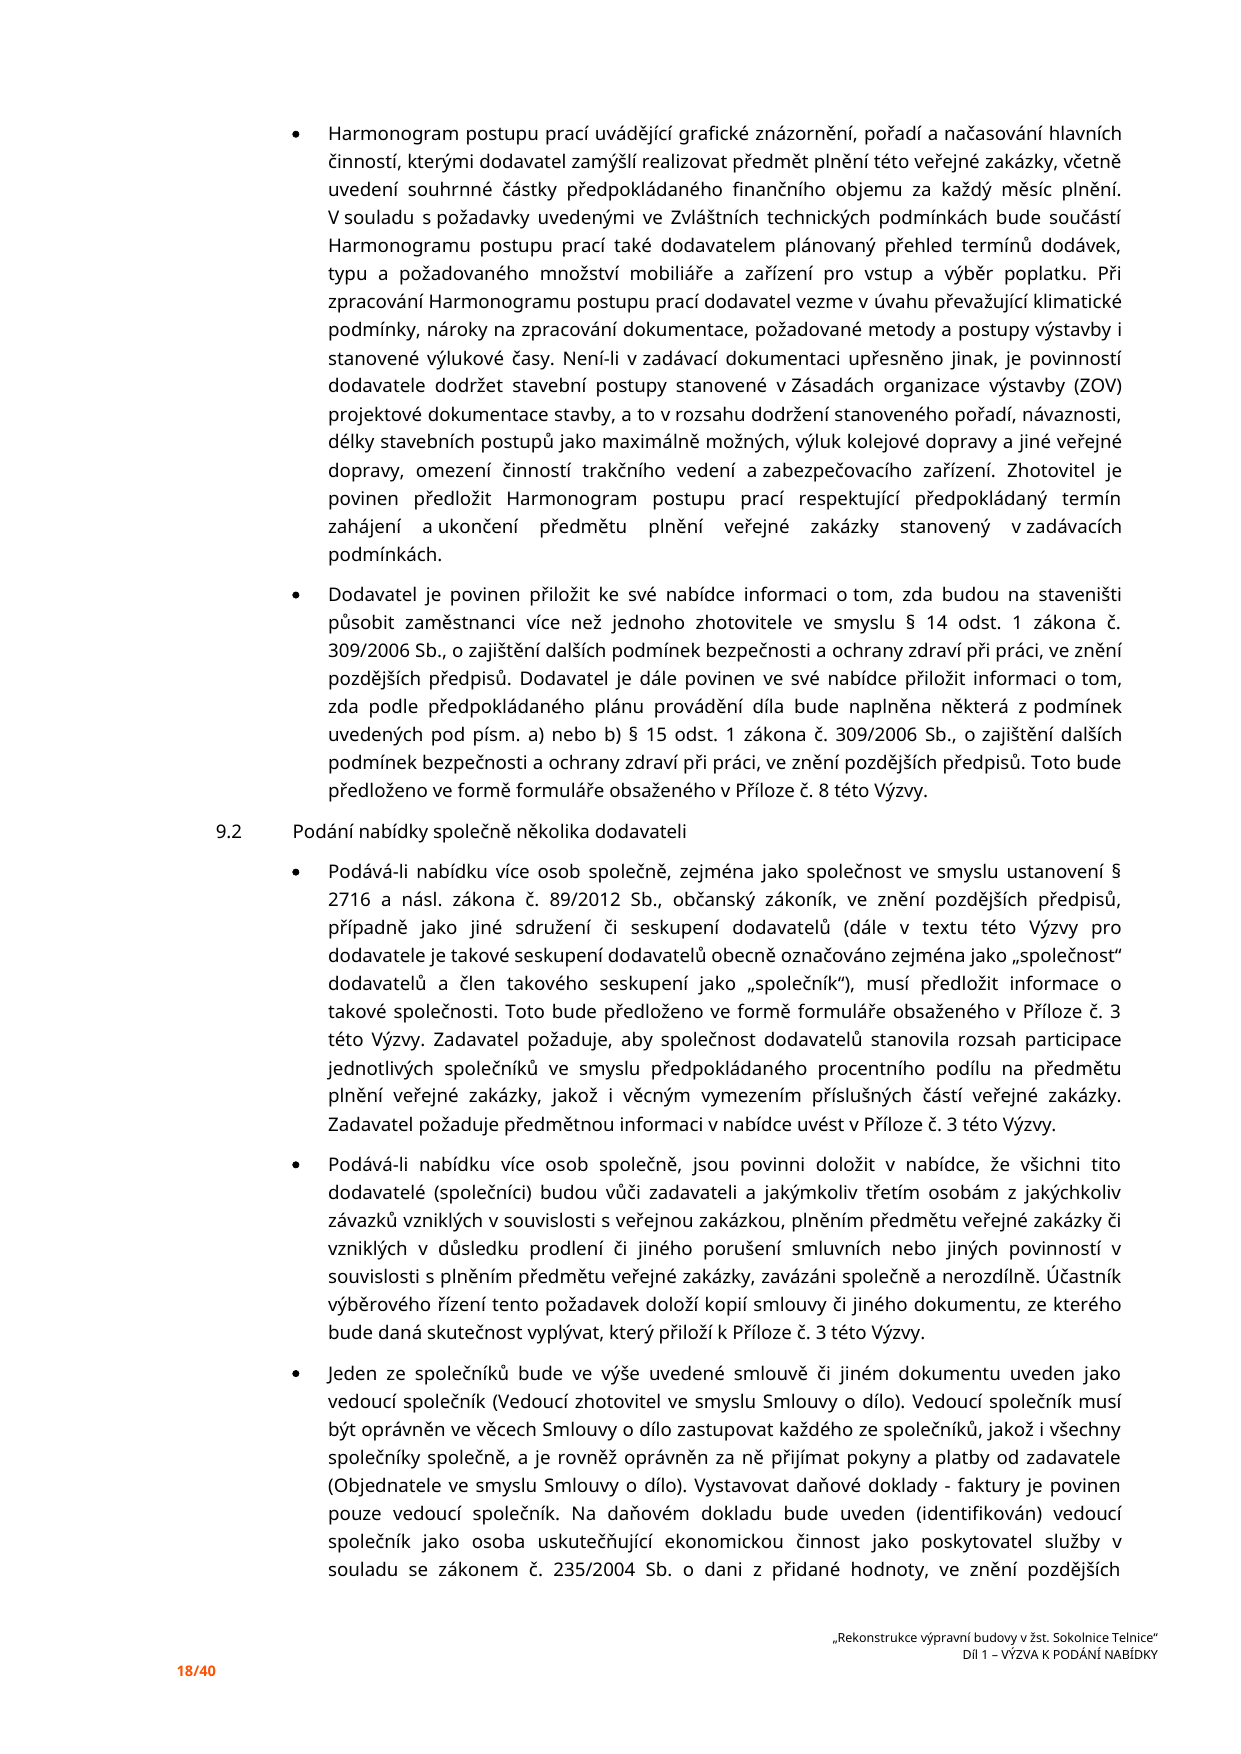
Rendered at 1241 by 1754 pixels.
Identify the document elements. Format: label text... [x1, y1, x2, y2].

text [292, 1360, 1122, 1582]
text Podává-li nabídku více osob společně, jsou povinni doložit v nabídce, že všichni tito dodavatelé (společníci) budou vůči zadavateli a jakýmkoliv třetím osobám z jakýchkoliv závazků vzniklých v souvislosti s veřejnou zakázkou, plněním předmětu veřejné zakázky či vzniklých v důsledku prodlení či jiného porušení smluvních nebo jiných povinností v souvislosti s plněním předmětu veřejné zakázky, zavázáni společně a nerozdílně. Účastník výběrového řízení tento požadavek doloží kopií smlouvy či jiného dokumentu, ze kterého bude daná skutečnost vyplývat, který přiloží k Příloze č. 3 této Výzvy. [292, 1151, 1122, 1345]
text Harmonogram postupu prací uvádějící grafické znázornění, pořadí a načasování hlavních činností, kterými dodavatel zamýšlí realizovat předmět plnění této veřejné zakázky, včetně uvedení souhrnné částky předpokládaného finančního objemu za každý měsíc plnění. V souladu s požadavky uvedenými ve Zvláštních technických podmínkách bude součástí Harmonogramu postupu prací také dodavatelem plánovaný přehled termínů dodávek, typu a požadovaného množství mobiliáře a zařízení pro vstup a výběr poplatku. Při zpracování Harmonogramu postupu prací dodavatel vezme v úvahu převažující klimatické podmínky, nároky na zpracování dokumentace, požadované metody a postupy výstavby i stanovené výlukové časy. Není-li v zadávací dokumentaci upřesněno jinak, je povinností dodavatele dodržet stavební postupy stanovené v Zásadách organizace výstavby (ZOV) projektové dokumentace stavby, a to v rozsahu dodržení stanoveného pořadí, návaznosti, délky stavebních postupů jako maximálně možných, výluk kolejové dopravy a jiné veřejné dopravy, omezení činností trakčního vedení a zabezpečovacího zařízení. Zhotovitel je povinen předložit Harmonogram postupu prací respektující předpokládaný termín zahájení a ukončení předmětu plnění veřejné zakázky stanovený v zadávacích podmínkách. [292, 121, 1122, 566]
text Podání nabídky společně několika dodavateli [216, 818, 1122, 844]
text Podává-li nabídku více osob společně, zejména jako společnost ve smyslu ustanovení § 2716 a násl. zákona č. 89/2012 Sb., občanský zákoník, ve znění pozdějších předpisů, případně jako jiné sdružení či seskupení dodavatelů (dále v textu této Výzvy pro dodavatele je takové seskupení dodavatelů obecně označováno zejména jako „společnost“ dodavatelů a člen takového seskupení jako „společník“), musí předložit informace o takové společnosti. Toto bude předloženo ve formě formuláře obsaženého v Příloze č. 3 této Výzvy. Zadavatel požaduje, aby společnost dodavatelů stanovila rozsah participace jednotlivých společníků ve smyslu předpokládaného procentního podílu na předmětu plnění veřejné zakázky, jakož i věcným vymezením příslušných částí veřejné zakázky. Zadavatel požaduje předmětnou informaci v nabídce uvést v Příloze č. 3 této Výzvy. [292, 859, 1122, 1136]
text Dodavatel je povinen přiložit ke své nabídce informaci o tom, zda budou na staveništi působit zaměstnanci více než jednoho zhotovitele ve smyslu § 14 odst. 1 zákona č. 309/2006 Sb., o zajištění dalších podmínek bezpečnosti a ochrany zdraví při práci, ve znění pozdějších předpisů. Dodavatel je dále povinen ve své nabídce přiložit informaci o tom, zda podle předpokládaného plánu provádění díla bude naplněna některá z podmínek uvedených pod písm. a) nebo b) § 15 odst. 1 zákona č. 309/2006 Sb., o zajištění dalších podmínek bezpečnosti a ochrany zdraví při práci, ve znění pozdějších předpisů. Toto bude předloženo ve formě formuláře obsaženého v Příloze č. 8 této Výzvy. [292, 581, 1122, 803]
